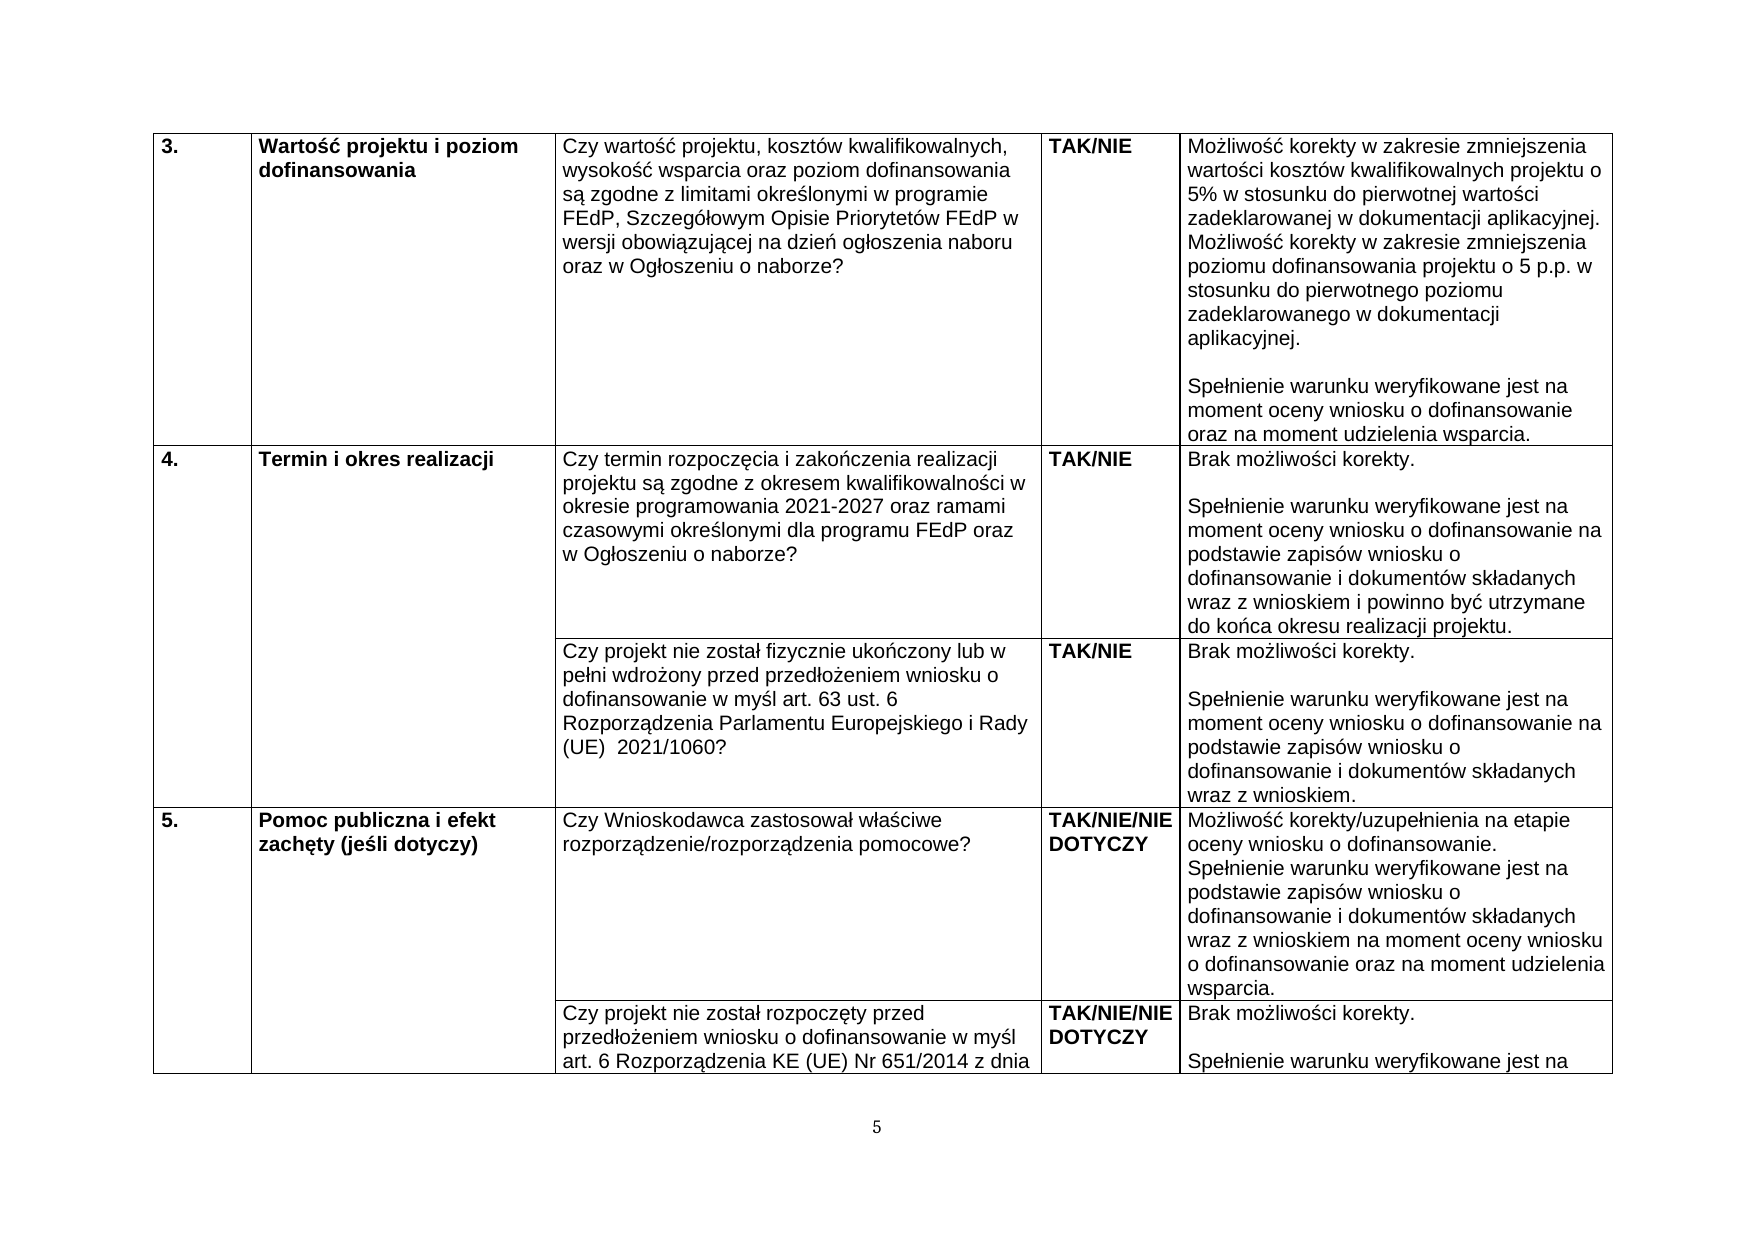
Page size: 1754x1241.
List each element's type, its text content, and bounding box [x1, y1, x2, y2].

table_cell 5. [154, 808, 251, 1072]
table_cell TAK/NIE/NIE DOTYCZY [1042, 808, 1179, 999]
table_cell Pomoc publiczna i efekt zachęty (jeśli dotyczy) [252, 808, 555, 1072]
table_cell TAK/NIE [1042, 639, 1179, 807]
table_cell Czy wartość projektu, kosztów kwalifikowalnych, wysokość wsparcia oraz poziom dofinansowania są zgodne z limitami określonymi w programie FEdP, Szczegółowym Opisie Priorytetów FEdP w wersji obowiązującej na dzień ogłoszenia naboru oraz w Ogłoszeniu o naborze? [556, 134, 1041, 445]
table_cell Możliwość korekty/uzupełnienia na etapie oceny wniosku o dofinansowanie. Spełnienie warunku weryfikowane jest na podstawie zapisów wniosku o dofinansowanie i dokumentów składanych wraz z wnioskiem na moment oceny wniosku o dofinansowanie oraz na moment udzielenia wsparcia. [1181, 808, 1612, 999]
table_cell Wartość projektu i poziom dofinansowania [252, 134, 555, 445]
table_cell 3. [154, 134, 251, 445]
table_cell Czy projekt nie został fizycznie ukończony lub w pełni wdrożony przed przedłożeniem wniosku o dofinansowanie w myśl art. 63 ust. 6 Rozporządzenia Parlamentu Europejskiego i Rady (UE) 2021/1060? [556, 639, 1041, 807]
table_cell Możliwość korekty w zakresie zmniejszenia wartości kosztów kwalifikowalnych projektu o 5% w stosunku do pierwotnej wartości zadeklarowanej w dokumentacji aplikacyjnej. Możliwość korekty w zakresie zmniejszenia poziomu dofinansowania projektu o 5 p.p. w stosunku do pierwotnego poziomu zadeklarowanego w dokumentacji aplikacyjnej. Spełnienie warunku weryfikowane jest na moment oceny wniosku o dofinansowanie oraz na moment udzielenia wsparcia. [1181, 134, 1612, 445]
table_cell Termin i okres realizacji [252, 446, 555, 807]
table_cell Czy termin rozpoczęcia i zakończenia realizacji projektu są zgodne z okresem kwalifikowalności w okresie programowania 2021-2027 oraz ramami czasowymi określonymi dla programu FEdP oraz w Ogłoszeniu o naborze? [556, 446, 1041, 638]
table_cell TAK/NIE [1042, 446, 1179, 638]
table_cell Czy Wnioskodawca zastosował właściwe rozporządzenie/rozporządzenia pomocowe? [556, 808, 1041, 999]
table_cell TAK/NIE [1042, 134, 1179, 445]
table_cell Brak możliwości korekty. Spełnienie warunku weryfikowane jest na moment oceny wniosku o dofinansowanie na podstawie zapisów wniosku o dofinansowanie i dokumentów składanych wraz z wnioskiem i powinno być utrzymane do końca okresu realizacji projektu. [1181, 446, 1612, 638]
table_cell TAK/NIE/NIE DOTYCZY [1042, 1001, 1179, 1072]
table_cell 4. [154, 446, 251, 807]
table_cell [1181, 1001, 1612, 1072]
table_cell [556, 1001, 1041, 1072]
